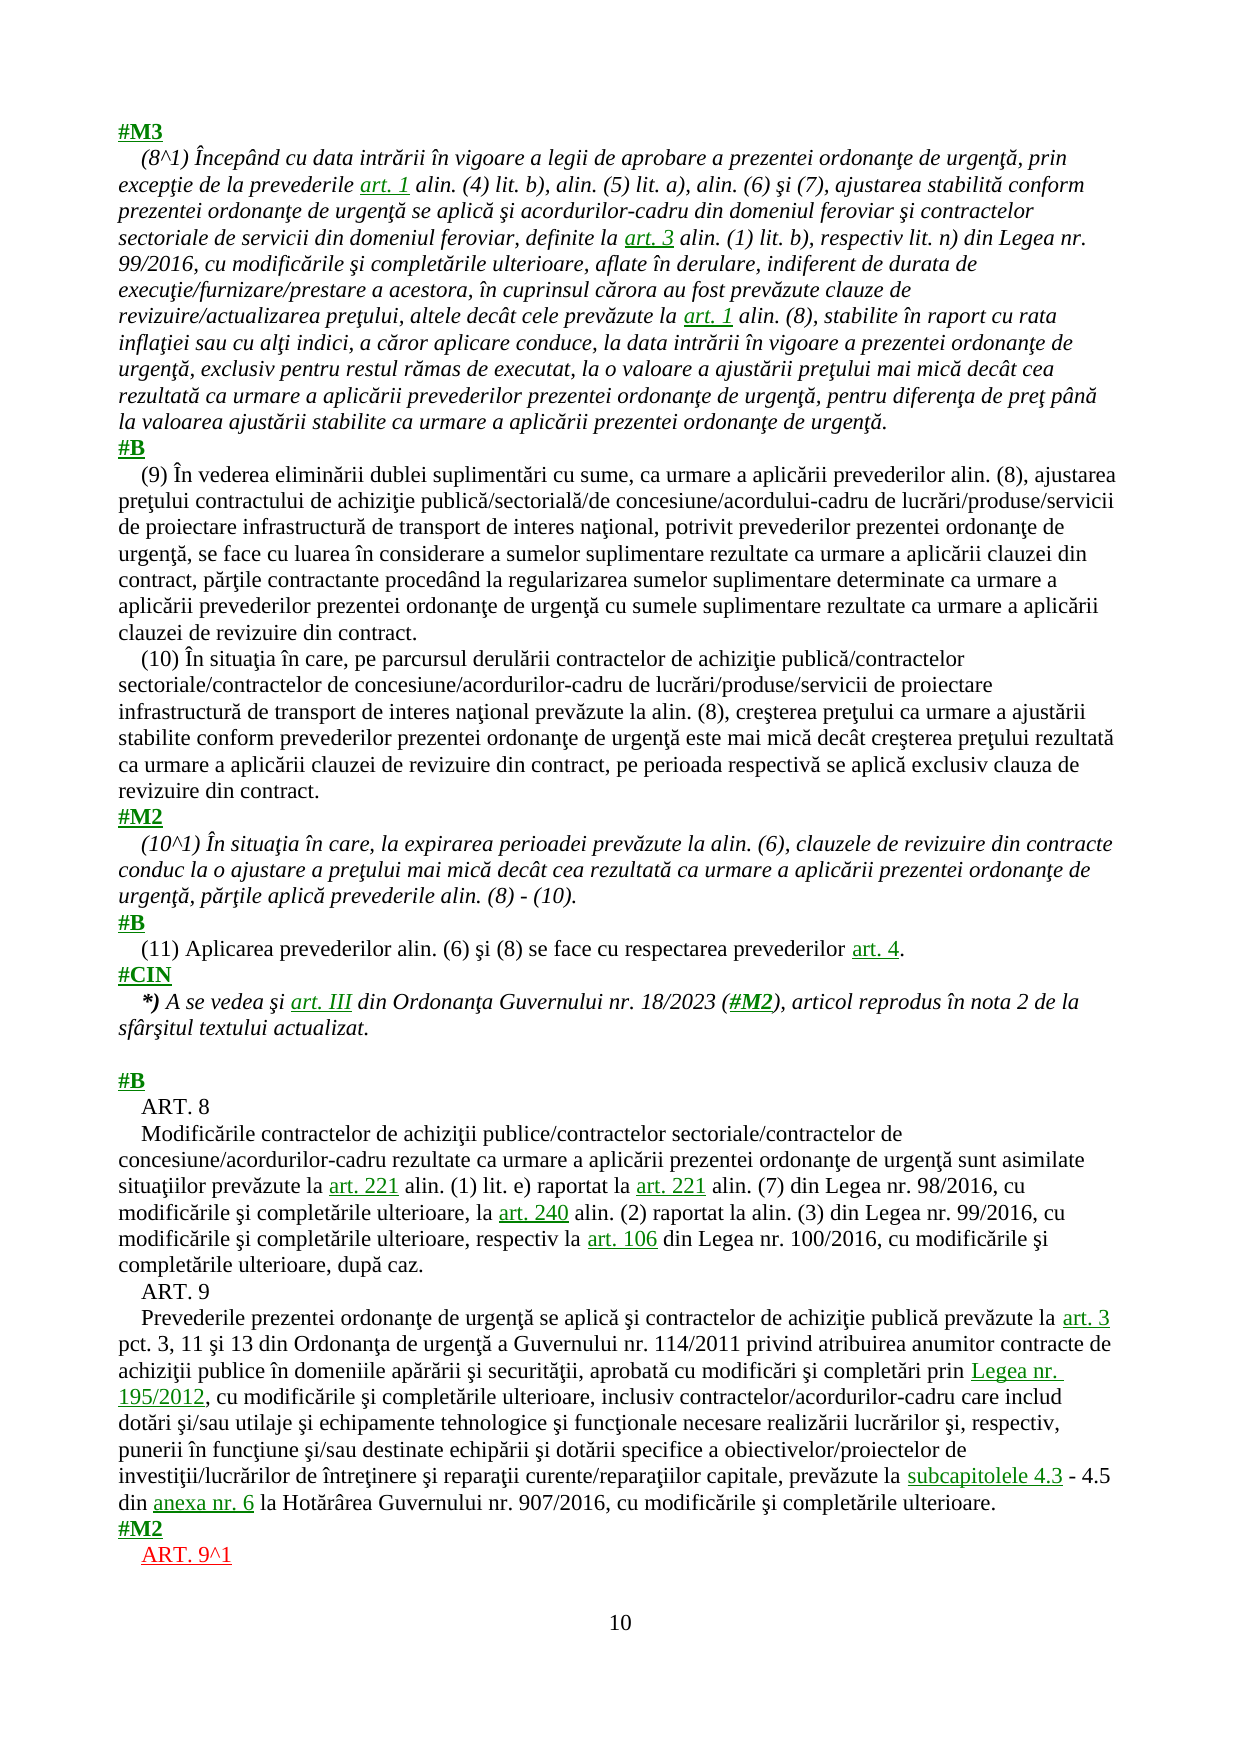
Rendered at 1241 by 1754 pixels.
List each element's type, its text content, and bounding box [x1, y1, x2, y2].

text #B [118, 434, 1122, 461]
text (8^1) Începând cu data intrării în vigoare a legii de aprobare a prezentei ordonanţe de urgenţă, prin excepţie de la prevederile art. 1 alin. (4) lit. b), alin. (5) lit. a), alin. (6) şi (7), ajustarea stabilită conform prezentei ordonanţe de urgenţă se aplică şi acordurilor-cadru din domeniul feroviar şi contractelor sectoriale de servicii din domeniul feroviar, definite la art. 3 alin. (1) lit. b), respectiv lit. n) din Legea nr. 99/2016, cu modificările şi completările ulterioare, aflate în derulare, indiferent de durata de execuţie/furnizare/prestare a acestora, în cuprinsul cărora au fost prevăzute clauze de revizuire/actualizarea preţului, altele decât cele prevăzute la art. 1 alin. (8), stabilite în raport cu rata inflaţiei sau cu alţi indici, a căror aplicare conduce, la data intrării în vigoare a prezentei ordonanţe de urgenţă, exclusiv pentru restul rămas de executat, la o valoare a ajustării preţului mai mică decât cea rezultată ca urmare a aplicării prevederilor prezentei ordonanţe de urgenţă, pentru diferenţa de preţ până la valoarea ajustării stabilite ca urmare a aplicării prezentei ordonanţe de urgenţă. [118, 144, 1122, 434]
text #M3 [118, 118, 1122, 144]
text Prevederile prezentei ordonanţe de urgenţă se aplică şi contractelor de achiziţie publică prevăzute la art. 3 pct. 3, 11 şi 13 din Ordonanţa de urgenţă a Guvernului nr. 114/2011 privind atribuirea anumitor contracte de achiziţii publice în domeniile apărării şi securităţii, aprobată cu modificări şi completări prin Legea nr. 195/2012, cu modificările şi completările ulterioare, inclusiv contractelor/acordurilor-cadru care includ dotări şi/sau utilaje şi echipamente tehnologice şi funcţionale necesare realizării lucrărilor şi, respectiv, punerii în funcţiune şi/sau destinate echipării şi dotării specifice a obiectivelor/proiectelor de investiţii/lucrărilor de întreţinere şi reparaţii curente/reparaţiilor capitale, prevăzute la subcapitolele 4.3 - 4.5 din anexa nr. 6 la Hotărârea Guvernului nr. 907/2016, cu modificările şi completările ulterioare. [118, 1304, 1122, 1515]
text Modificările contractelor de achiziţii publice/contractelor sectoriale/contractelor de concesiune/acordurilor-cadru rezultate ca urmare a aplicării prezentei ordonanţe de urgenţă sunt asimilate situaţiilor prevăzute la art. 221 alin. (1) lit. e) raportat la art. 221 alin. (7) din Legea nr. 98/2016, cu modificările şi completările ulterioare, la art. 240 alin. (2) raportat la alin. (3) din Legea nr. 99/2016, cu modificările şi completările ulterioare, respectiv la art. 106 din Legea nr. 100/2016, cu modificările şi completările ulterioare, după caz. [118, 1119, 1122, 1278]
text *) A se vedea şi art. III din Ordonanţa Guvernului nr. 18/2023 (#M2), articol reprodus în nota 2 de la sfârşitul textului actualizat. [118, 988, 1122, 1041]
text #M2 [118, 803, 1122, 830]
text #B [118, 909, 1122, 935]
text (10^1) În situaţia în care, la expirarea perioadei prevăzute la alin. (6), clauzele de revizuire din contracte conduc la o ajustare a preţului mai mică decât cea rezultată ca urmare a aplicării prezentei ordonanţe de urgenţă, părţile aplică prevederile alin. (8) - (10). [118, 830, 1122, 909]
text (11) Aplicarea prevederilor alin. (6) şi (8) se face cu respectarea prevederilor art. 4. [118, 935, 1122, 961]
text ART. 8 [118, 1093, 1122, 1119]
text ART. 9^1 [118, 1541, 1122, 1568]
text (10) În situaţia în care, pe parcursul derulării contractelor de achiziţie publică/contractelor sectoriale/contractelor de concesiune/acordurilor-cadru de lucrări/produse/servicii de proiectare infrastructură de transport de interes naţional prevăzute la alin. (8), creşterea preţului ca urmare a ajustării stabilite conform prevederilor prezentei ordonanţe de urgenţă este mai mică decât creşterea preţului rezultată ca urmare a aplicării clauzei de revizuire din contract, pe perioada respectivă se aplică exclusiv clauza de revizuire din contract. [118, 645, 1122, 803]
text (9) În vederea eliminării dublei suplimentări cu sume, ca urmare a aplicării prevederilor alin. (8), ajustarea preţului contractului de achiziţie publică/sectorială/de concesiune/acordului-cadru de lucrări/produse/servicii de proiectare infrastructură de transport de interes naţional, potrivit prevederilor prezentei ordonanţe de urgenţă, se face cu luarea în considerare a sumelor suplimentare rezultate ca urmare a aplicării clauzei din contract, părţile contractante procedând la regularizarea sumelor suplimentare determinate ca urmare a aplicării prevederilor prezentei ordonanţe de urgenţă cu sumele suplimentare rezultate ca urmare a aplicării clauzei de revizuire din contract. [118, 461, 1122, 645]
text #CIN [118, 961, 1122, 988]
text #B [118, 1067, 1122, 1093]
text #M2 [118, 1515, 1122, 1541]
text ART. 9 [118, 1278, 1122, 1304]
